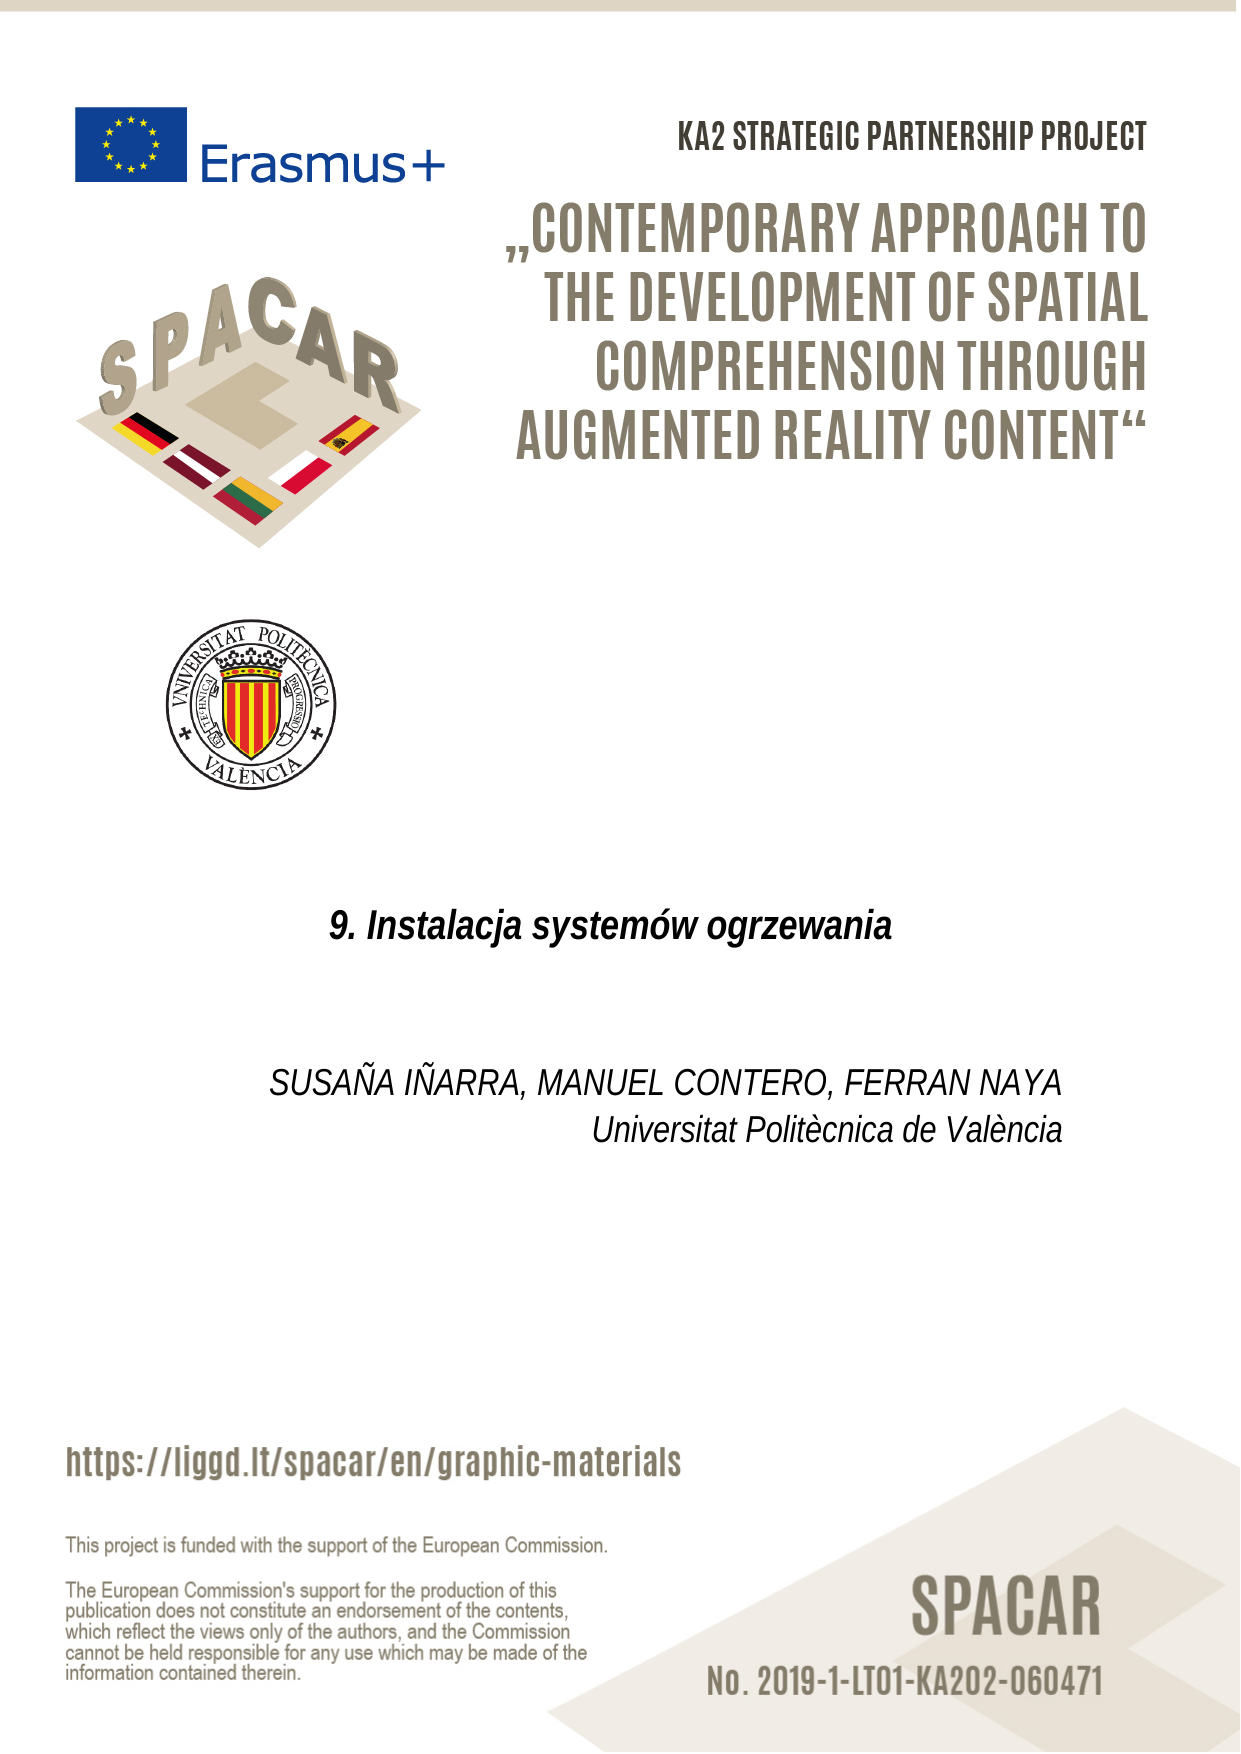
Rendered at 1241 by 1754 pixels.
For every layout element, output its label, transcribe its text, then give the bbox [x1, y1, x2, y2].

text 9. Instalacja systemów ogrzewania [177, 901, 1063, 979]
text SUSAÑA IÑARRA, MANUEL CONTERO, FERRAN NAYA Universitat Politècnica de València [177, 1061, 1063, 1150]
picture [158, 615, 344, 795]
picture [0, 0, 1237, 581]
picture [1, 1393, 1241, 1752]
